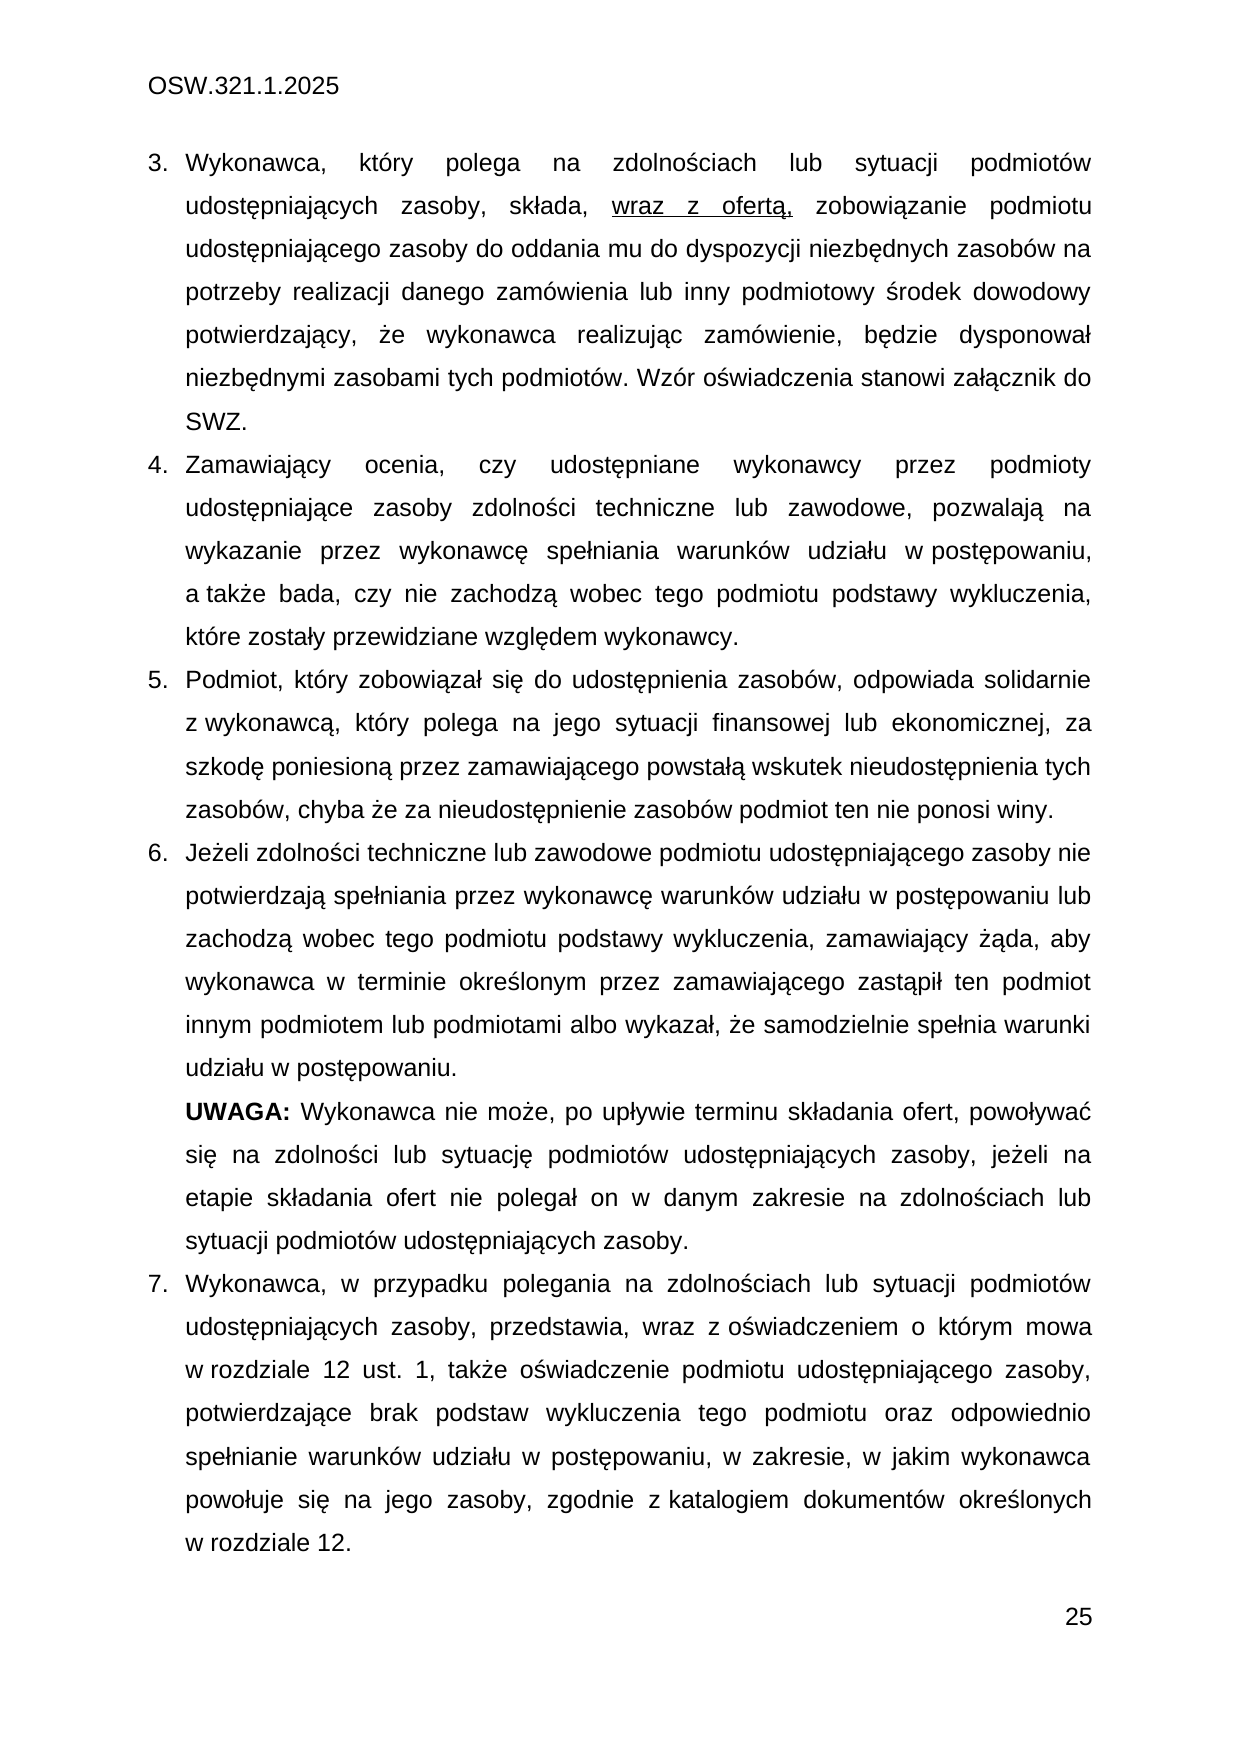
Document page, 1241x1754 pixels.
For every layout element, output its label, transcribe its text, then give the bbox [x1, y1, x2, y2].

list Podmiot, który zobowiązał się do udostępnienia zasobów, odpowiada solidarnie z wykonawcą, który polega na jego sytuacji finansowej lub ekonomicznej, za szkodę poniesioną przez zamawiającego powstałą wskutek nieudostępnienia tych zasobów, chyba że za nieudostępnienie zasobów podmiot ten nie ponosi winy. [148, 665, 1092, 823]
list Jeżeli zdolności techniczne lub zawodowe podmiotu udostępniającego zasoby nie potwierdzają spełniania przez wykonawcę warunków udziału w postępowaniu lub zachodzą wobec tego podmiotu podstawy wykluczenia, zamawiający żąda, aby wykonawca w terminie określonym przez zamawiającego zastąpił ten podmiot innym podmiotem lub podmiotami albo wykazał, że samodzielnie spełnia warunki udziału w postępowaniu. [148, 838, 1092, 1082]
list Wykonawca, w przypadku polegania na zdolnościach lub sytuacji podmiotów udostępniających zasoby, przedstawia, wraz z oświadczeniem o którym mowa w rozdziale 12 ust. 1, także oświadczenie podmiotu udostępniającego zasoby, potwierdzające brak podstaw wykluczenia tego podmiotu oraz odpowiednio spełnianie warunków udziału w postępowaniu, w zakresie, w jakim wykonawca powołuje się na jego zasoby, zgodnie z katalogiem dokumentów określonych w rozdziale 12. [148, 1269, 1092, 1556]
text UWAGA: Wykonawca nie może, po upływie terminu składania ofert, powoływać się na zdolności lub sytuację podmiotów udostępniających zasoby, jeżeli na etapie składania ofert nie polegał on w danym zakresie na zdolnościach lub sytuacji podmiotów udostępniających zasoby. [185, 1096, 1092, 1254]
list Zamawiający ocenia, czy udostępniane wykonawcy przez podmioty udostępniające zasoby zdolności techniczne lub zawodowe, pozwalają na wykazanie przez wykonawcę spełniania warunków udziału w postępowaniu, a także bada, czy nie zachodzą wobec tego podmiotu podstawy wykluczenia, które zostały przewidziane względem wykonawcy. [148, 449, 1092, 651]
list Wykonawca, który polega na zdolnościach lub sytuacji podmiotów udostępniających zasoby, składa, wraz z ofertą, zobowiązanie podmiotu udostępniającego zasoby do oddania mu do dyspozycji niezbędnych zasobów na potrzeby realizacji danego zamówienia lub inny podmiotowy środek dowodowy potwierdzający, że wykonawca realizując zamówienie, będzie dysponował niezbędnymi zasobami tych podmiotów. Wzór oświadczenia stanowi załącznik do SWZ. [148, 148, 1092, 435]
